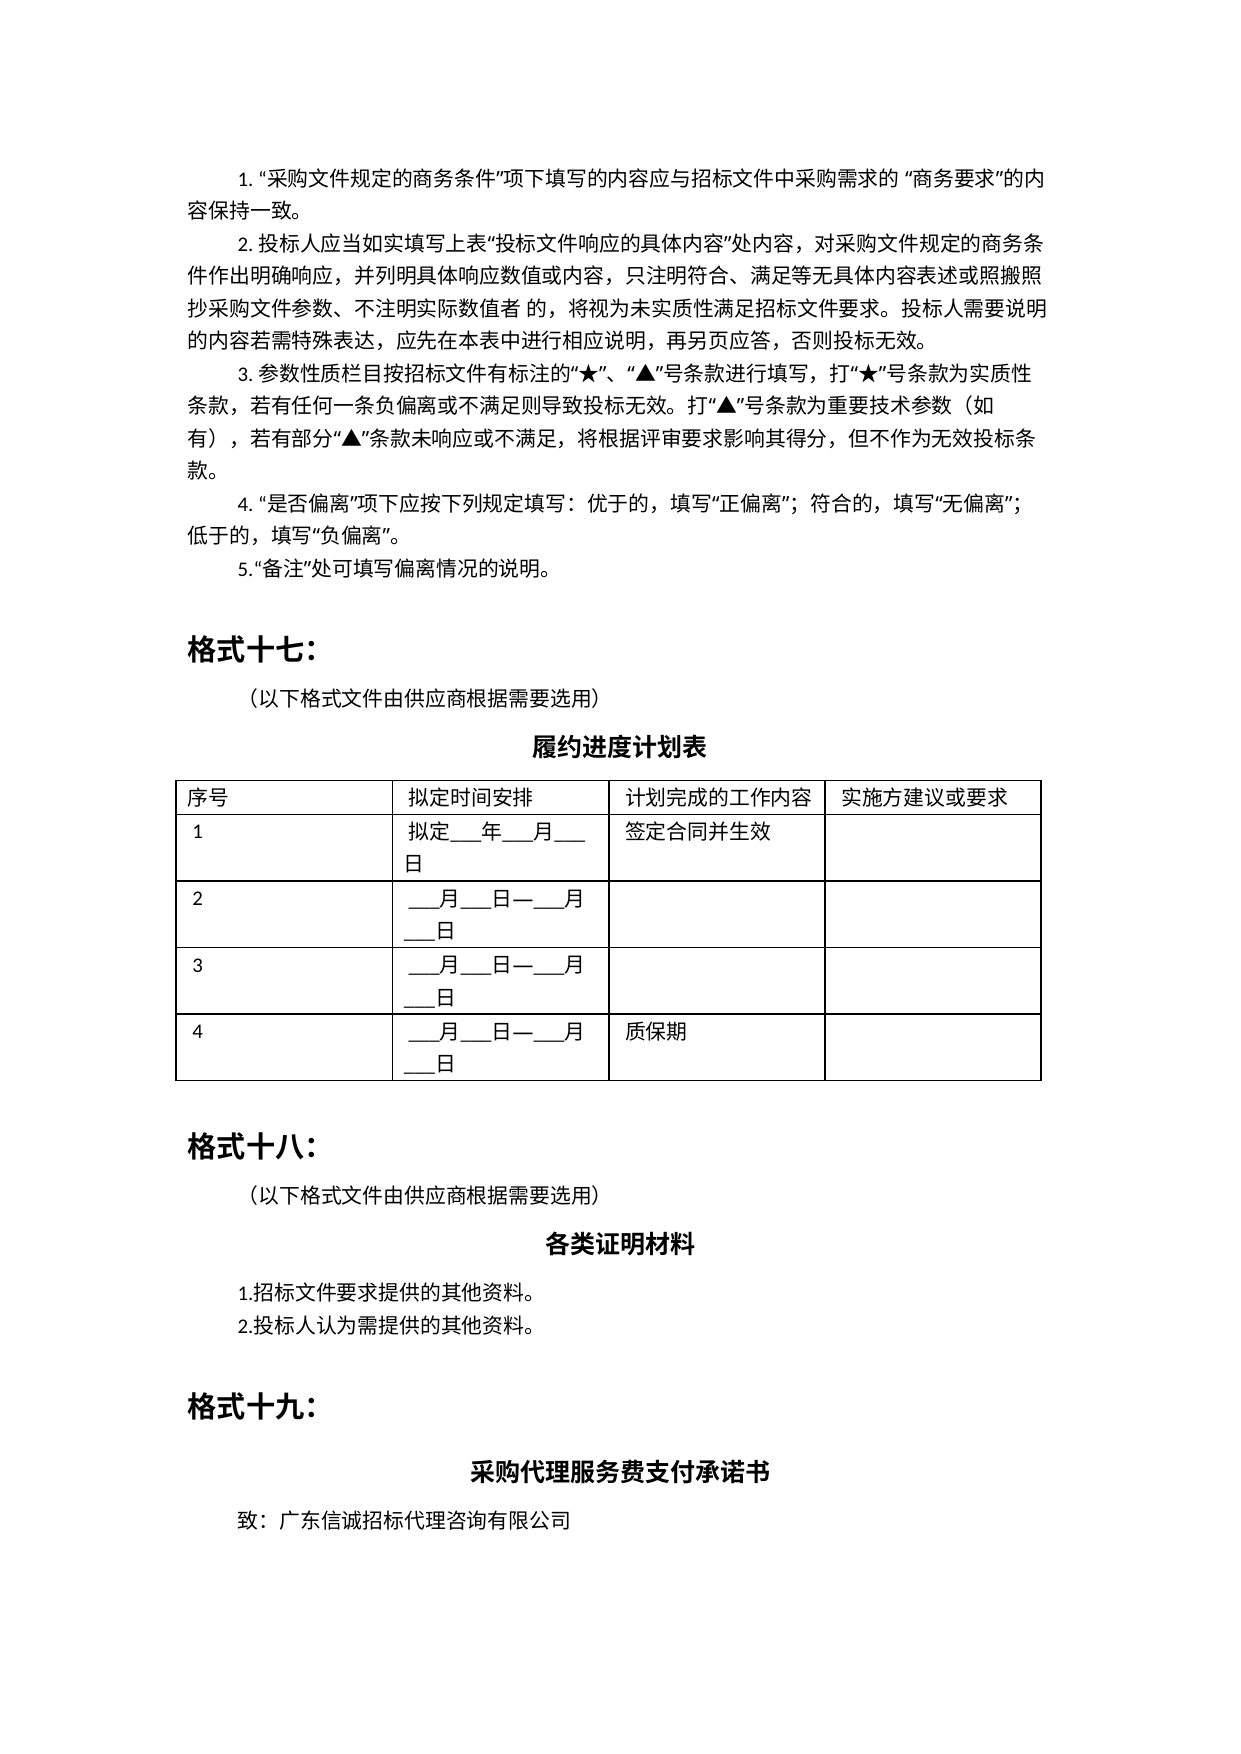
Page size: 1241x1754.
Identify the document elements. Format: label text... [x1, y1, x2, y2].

table_cell 签定合同并生效 [610, 815, 824, 880]
text 各类证明材料 [187, 1211, 1053, 1276]
table_cell [826, 948, 1040, 1013]
table_cell ___月___日—___月___日 [393, 948, 608, 1013]
text 2. 投标人应当如实填写上表“投标文件响应的具体内容”处内容，对采购文件规定的商务条件作出明确响应，并列明具体响应数值或内容，只注明符合、满足等无具体内容表述或照搬照抄采购文件参数、不注明实际数值者 的，将视为未实质性满足招标文件要求。投标人需要说明的内容若需特殊表达，应先在本表中进行相应说明，再另页应答，否则投标无效。 [187, 227, 1053, 357]
text 1.招标文件要求提供的其他资料。 [187, 1276, 1053, 1309]
table_cell 4 [177, 1015, 392, 1080]
text （以下格式文件由供应商根据需要选用） [187, 1179, 1053, 1211]
text 采购代理服务费支付承诺书 [187, 1439, 1053, 1504]
text 格式十九： [187, 1374, 1053, 1439]
table_cell 1 [177, 815, 392, 880]
table_header 序号 [177, 781, 392, 813]
text 1. “采购文件规定的商务条件”项下填写的内容应与招标文件中采购需求的 “商务要求”的内容保持一致。 [187, 162, 1053, 227]
table_cell [610, 948, 824, 1013]
table_cell 3 [177, 948, 392, 1013]
text 格式十七： [187, 617, 1053, 682]
table_cell [826, 882, 1040, 947]
text 格式十八： [187, 1114, 1053, 1179]
table_cell [826, 815, 1040, 880]
text 履约进度计划表 [187, 714, 1053, 779]
text 4. “是否偏离”项下应按下列规定填写：优于的，填写“正偏离”；符合的，填写“无偏离”；低于的，填写“负偏离”。 [187, 487, 1053, 552]
table_cell ___月___日—___月___日 [393, 1015, 608, 1080]
table_header 计划完成的工作内容 [610, 781, 824, 813]
table_cell 2 [177, 882, 392, 947]
table_cell 质保期 [610, 1015, 824, 1080]
text 致：广东信诚招标代理咨询有限公司 [187, 1504, 1053, 1536]
table_cell ___月___日—___月___日 [393, 882, 608, 947]
table_cell [610, 882, 824, 947]
text 5.“备注”处可填写偏离情况的说明。 [187, 552, 1053, 584]
table_cell 拟定___年___月___日 [393, 815, 608, 880]
text 2.投标人认为需提供的其他资料。 [187, 1309, 1053, 1341]
table_cell [826, 1015, 1040, 1080]
table_header 实施方建议或要求 [826, 781, 1040, 813]
table_header 拟定时间安排 [393, 781, 608, 813]
text 3. 参数性质栏目按招标文件有标注的“★”、“▲”号条款进行填写，打“★”号条款为实质性条款，若有任何一条负偏离或不满足则导致投标无效。打“▲”号条款为重要技术参数（如有），若有部分“▲”条款未响应或不满足，将根据评审要求影响其得分，但不作为无效投标条款。 [187, 357, 1053, 487]
text （以下格式文件由供应商根据需要选用） [187, 682, 1053, 714]
